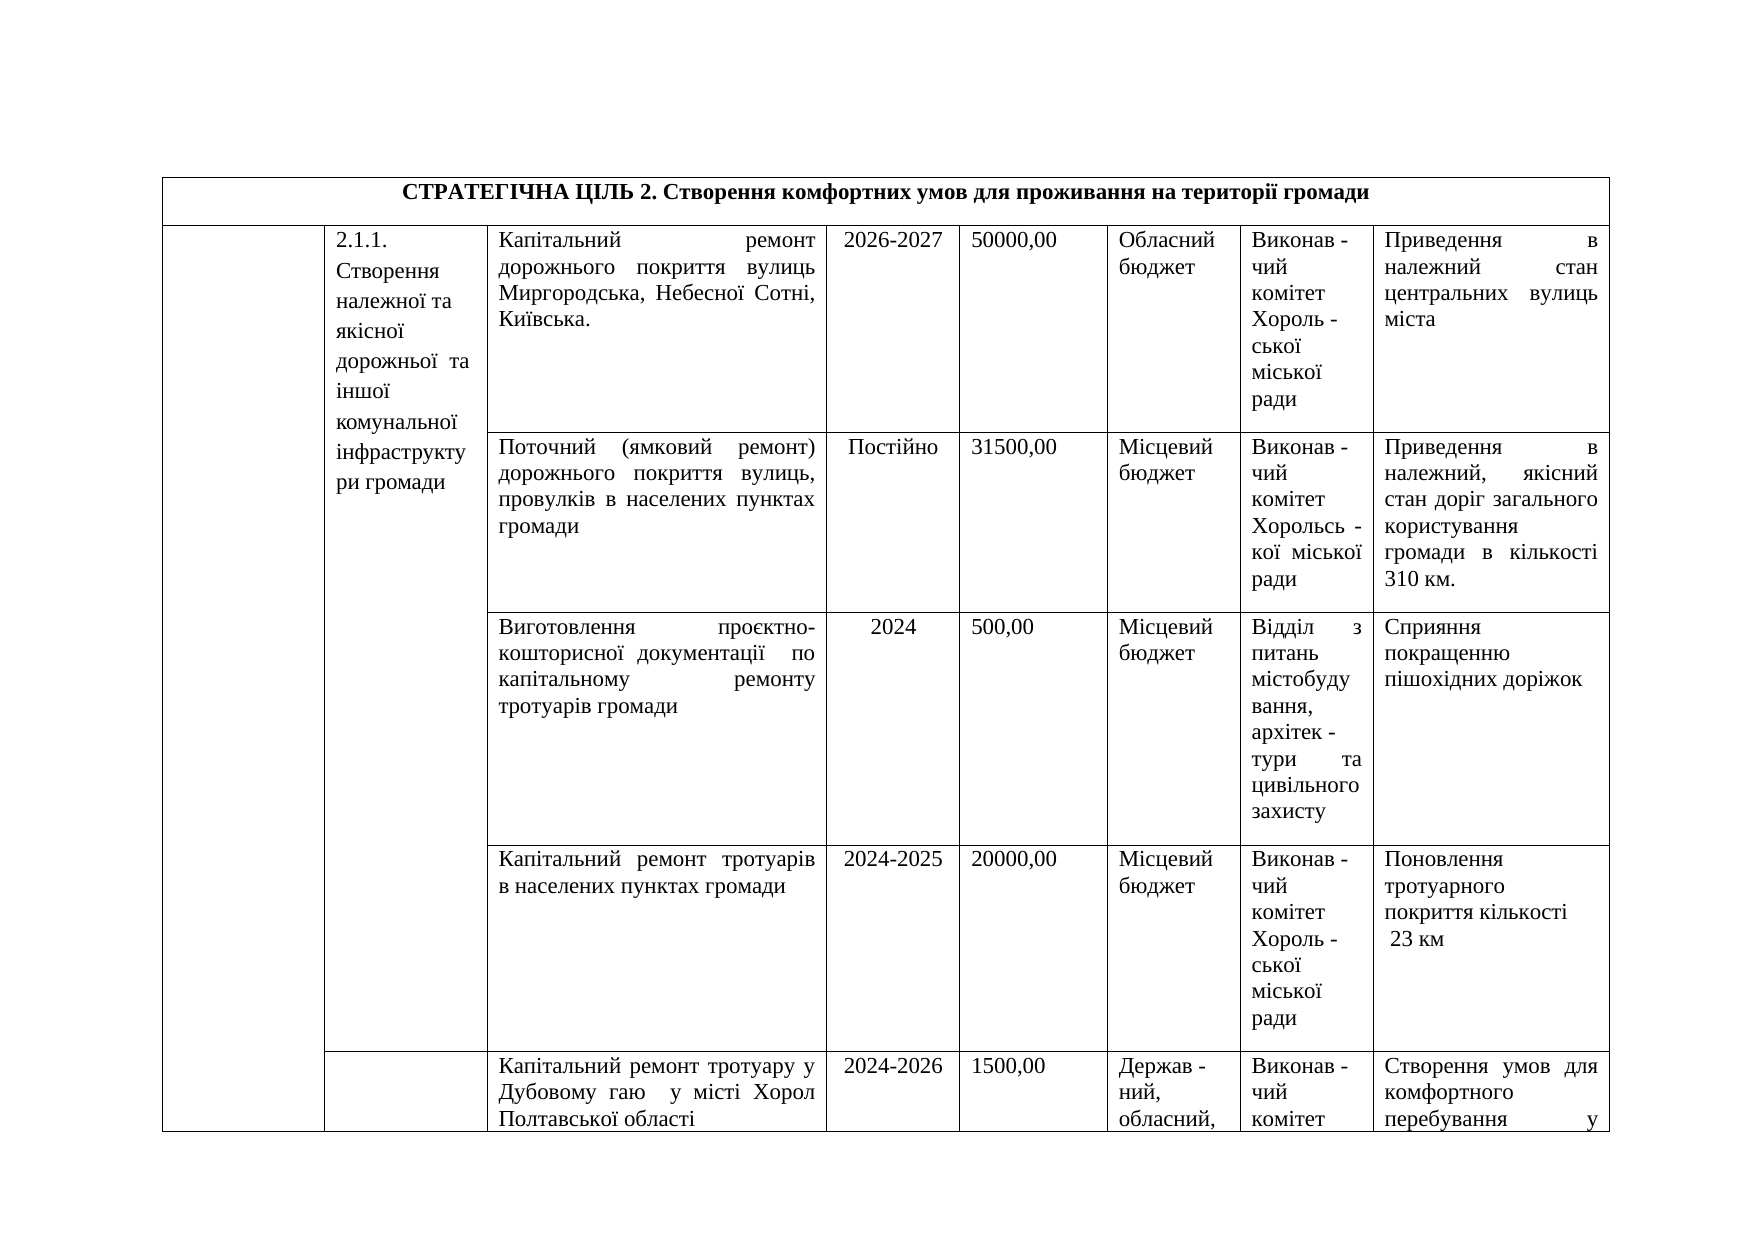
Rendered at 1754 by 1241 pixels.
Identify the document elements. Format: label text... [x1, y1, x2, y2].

table_cell Поновлення тротуарного покриття кількості 23 км [1374, 846, 1609, 1051]
table_cell Виконав - чий комітет Хороль - ської міської ради [1241, 226, 1373, 432]
table_cell Сприяння покращенню пішохідних доріжок [1374, 613, 1609, 844]
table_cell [1108, 1052, 1240, 1131]
table_cell [325, 1052, 487, 1131]
table_cell Обласний бюджет [1108, 226, 1240, 432]
table_cell Місцевий бюджет [1108, 846, 1240, 1051]
table_cell 2026-2027 [827, 226, 959, 432]
table_cell 50000,00 [960, 226, 1107, 432]
table_cell 1500,00 [960, 1052, 1107, 1131]
table_cell 2.1.1. Створення належної та якісної дорожньої та іншої комунальної інфраструктури громади [325, 226, 487, 1051]
table_cell Виготовлення проєктно-кошторисної документації по капітальному ремонту тротуарів громади [488, 613, 826, 844]
table_cell СТРАТЕГІЧНА ЦІЛЬ 2. Створення комфортних умов для проживання на території громади [163, 178, 1609, 225]
table_cell Капітальний ремонт тротуарів в населених пунктах громади [488, 846, 826, 1051]
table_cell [488, 1052, 826, 1131]
table_cell [163, 226, 324, 1131]
table_cell Виконав - чий комітет Хороль - ської міської ради [1241, 846, 1373, 1051]
table_cell 500,00 [960, 613, 1107, 844]
table_cell Місцевий бюджет [1108, 613, 1240, 844]
table_cell Приведення в належний, якісний стан доріг загального користування громади в кількості 310 км. [1374, 433, 1609, 612]
table_cell Місцевий бюджет [1108, 433, 1240, 612]
table_cell 2024 [827, 613, 959, 844]
table_cell 31500,00 [960, 433, 1107, 612]
table_cell Постійно [827, 433, 959, 612]
table_cell 20000,00 [960, 846, 1107, 1051]
table_cell Відділ з питань містобуду вання, архітек - тури та цивільного захисту [1241, 613, 1373, 844]
table_cell Капітальний ремонт дорожнього покриття вулиць Миргородська, Небесної Сотні, Київська. [488, 226, 826, 432]
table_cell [1241, 1052, 1373, 1131]
table_cell Виконав - чий комітет Хорольсь -кої міської ради [1241, 433, 1373, 612]
table_cell 2024-2026 [827, 1052, 959, 1131]
table_cell 2024-2025 [827, 846, 959, 1051]
table_cell Поточний (ямковий ремонт) дорожнього покриття вулиць, провулків в населених пунктах громади [488, 433, 826, 612]
table_cell Приведення в належний стан центральних вулиць міста [1374, 226, 1609, 432]
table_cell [1374, 1052, 1609, 1131]
